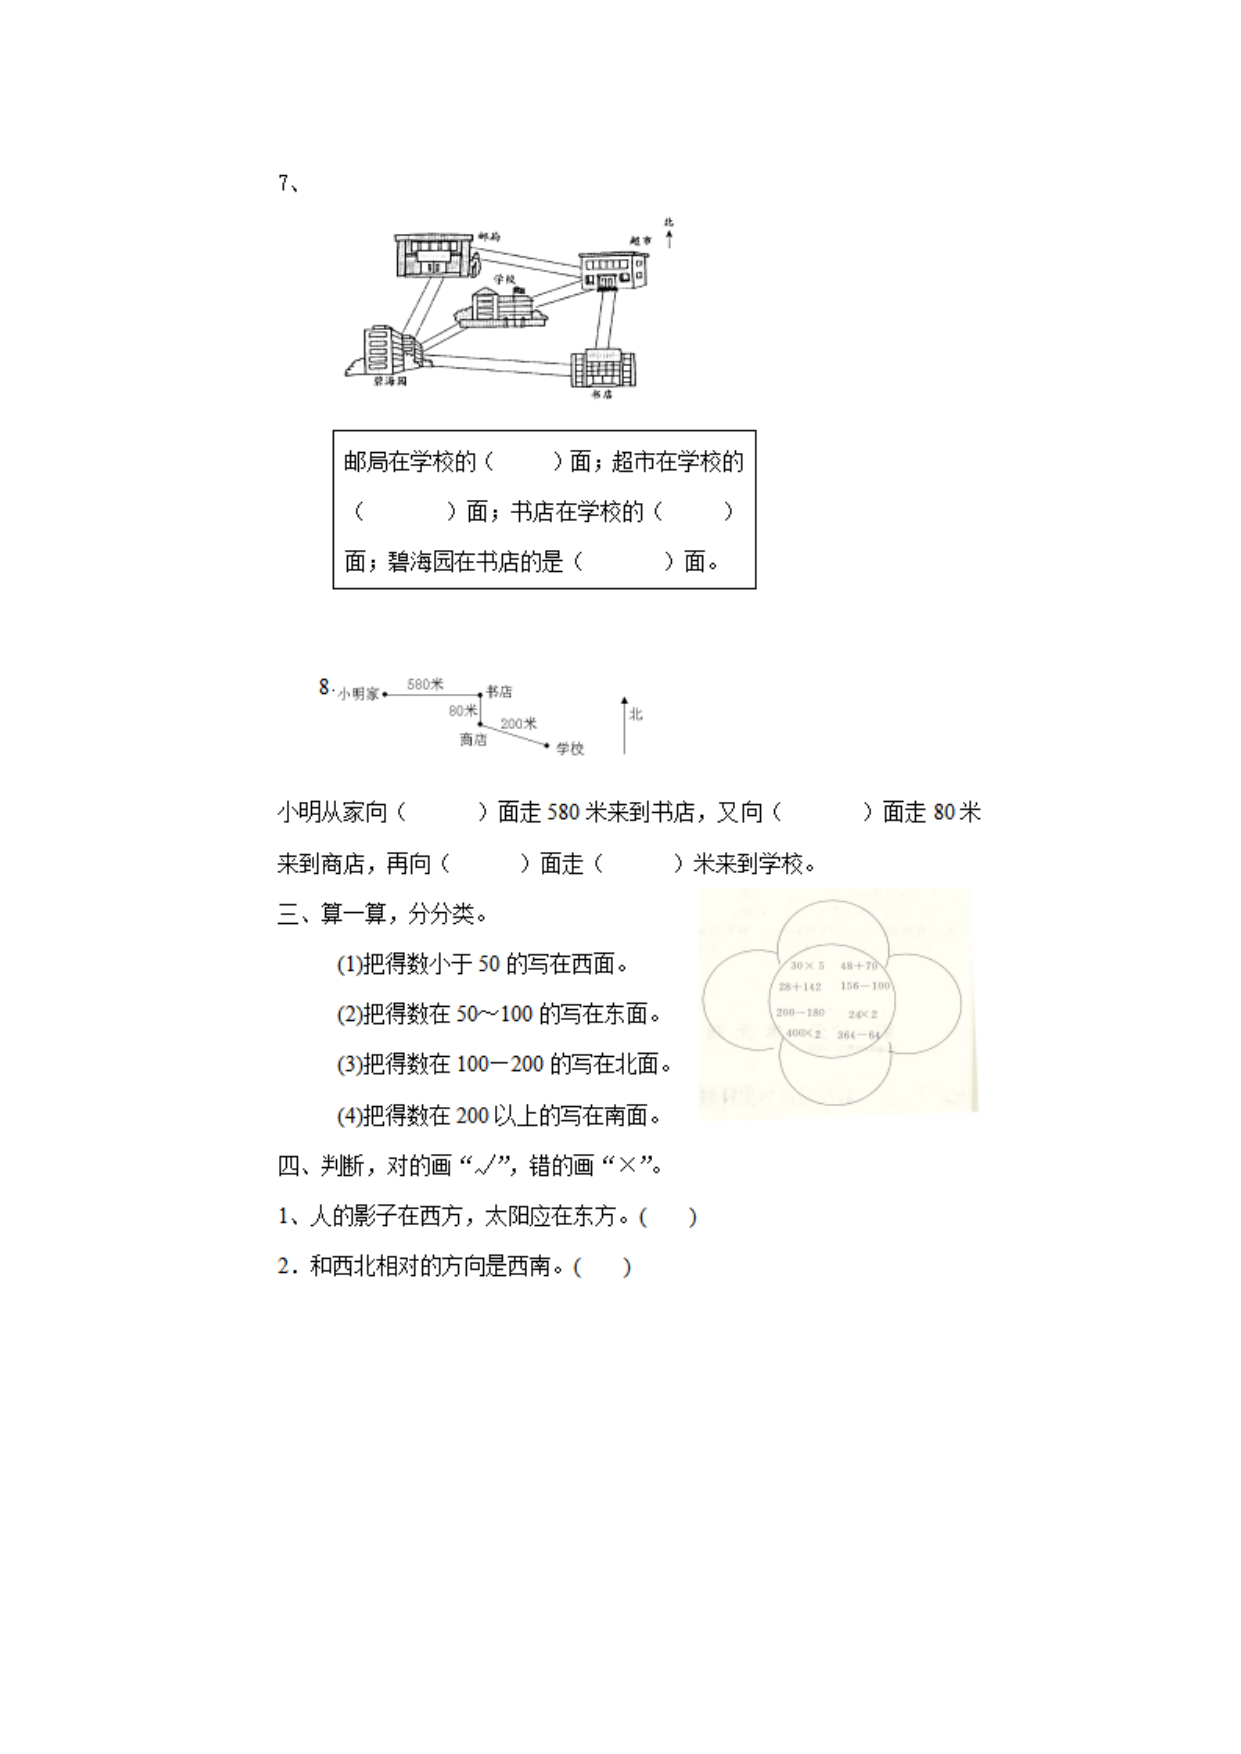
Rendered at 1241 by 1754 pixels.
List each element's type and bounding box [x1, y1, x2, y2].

picture [239, 162, 1001, 1286]
